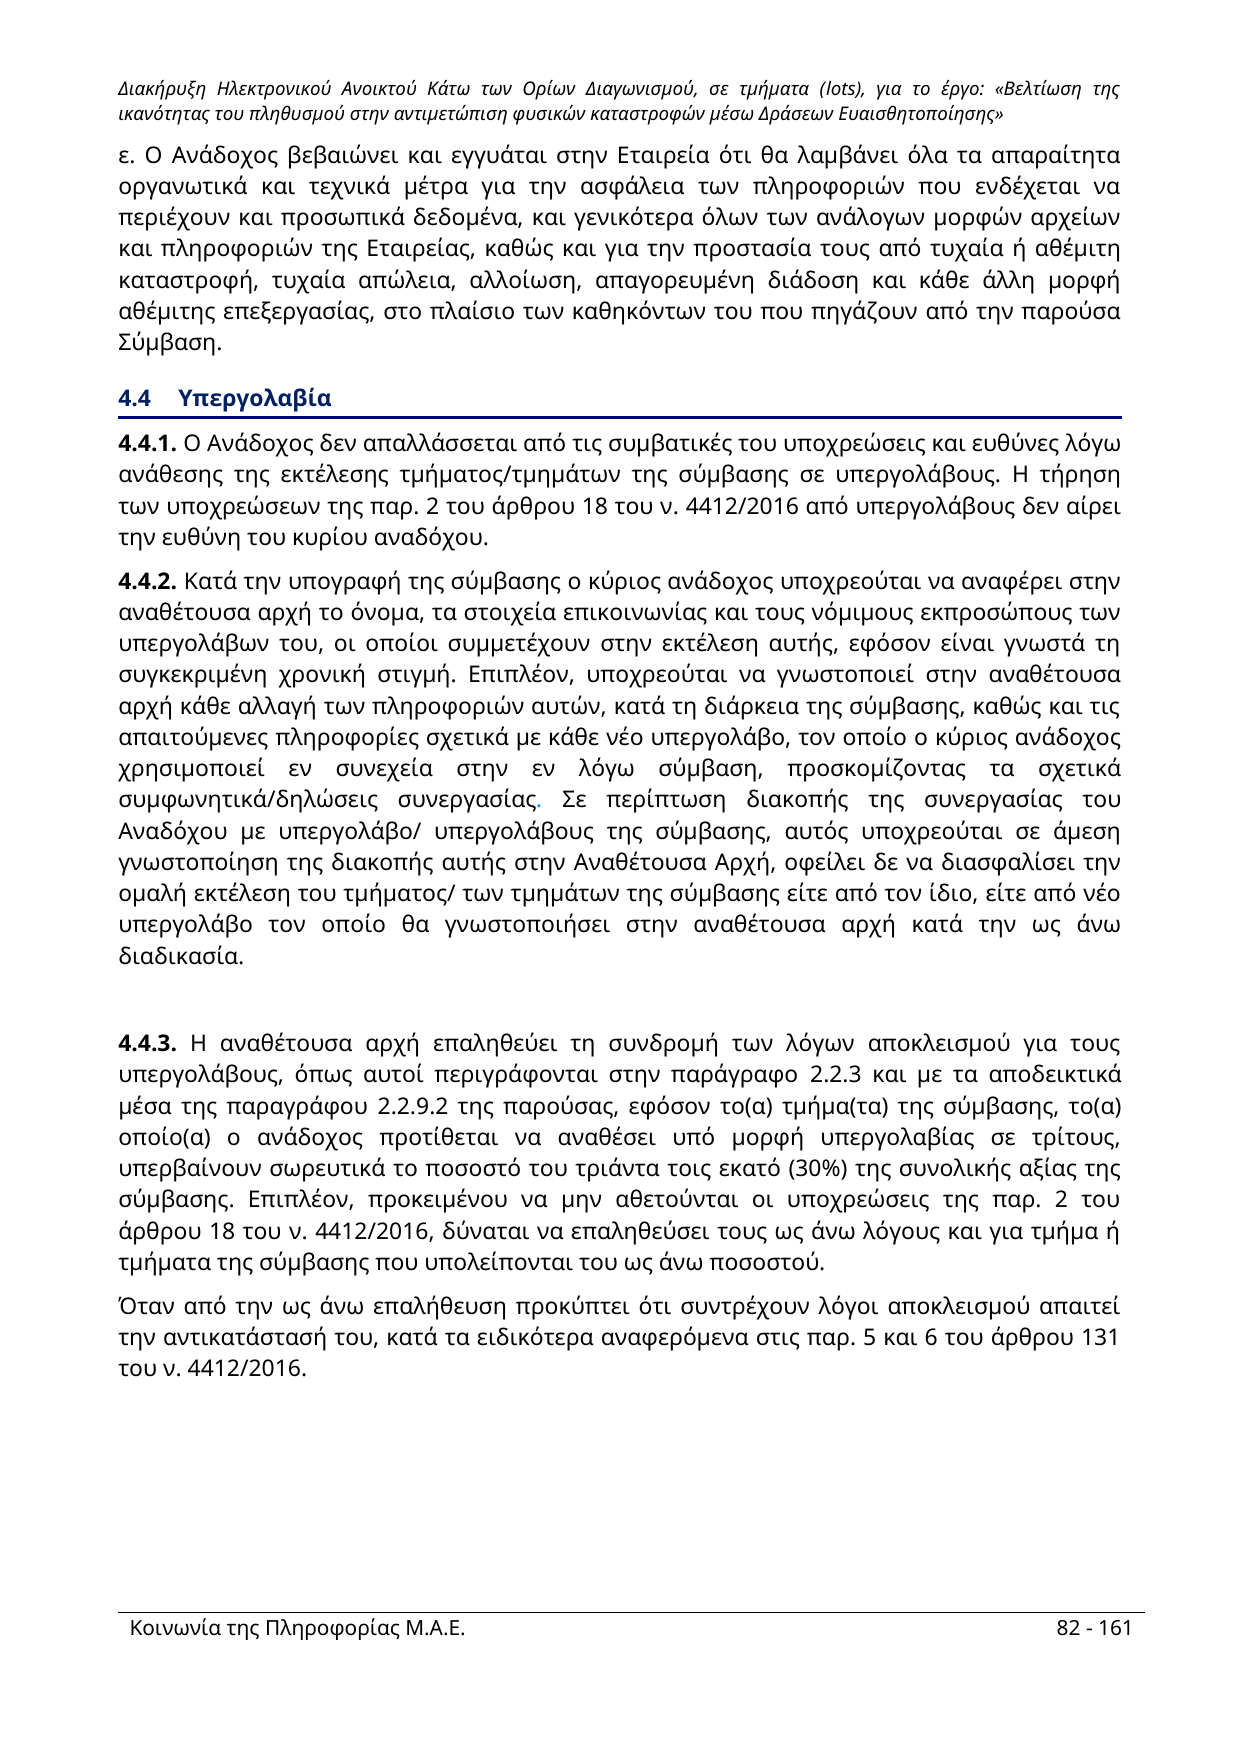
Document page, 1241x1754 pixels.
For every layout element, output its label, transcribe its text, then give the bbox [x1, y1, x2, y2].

text 4.4.1. Ο Ανάδοχος δεν απαλλάσσεται από τις συμβατικές του υποχρεώσεις και ευθύνες λόγω ανάθεσης της εκτέλεσης τμήματος/τμημάτων της σύμβασης σε υπεργολάβους. Η τήρηση των υποχρεώσεων της παρ. 2 του άρθρου 18 του ν. 4412/2016 από υπεργολάβους δεν αίρει την ευθύνη του κυρίου αναδόχου. [118, 427, 1122, 552]
text 4.4.2. Κατά την υπογραφή της σύμβασης ο κύριος ανάδοχος υποχρεούται να αναφέρει στην αναθέτουσα αρχή το όνομα, τα στοιχεία επικοινωνίας και τους νόμιμους εκπροσώπους των υπεργολάβων του, οι οποίοι συμμετέχουν στην εκτέλεση αυτής, εφόσον είναι γνωστά τη συγκεκριμένη χρονική στιγμή. Επιπλέον, υποχρεούται να γνωστοποιεί στην αναθέτουσα αρχή κάθε αλλαγή των πληροφοριών αυτών, κατά τη διάρκεια της σύμβασης, καθώς και τις απαιτούμενες πληροφορίες σχετικά με κάθε νέο υπεργολάβο, τον οποίο ο κύριος ανάδοχος χρησιμοποιεί εν συνεχεία στην εν λόγω σύμβαση, προσκομίζοντας τα σχετικά συμφωνητικά/δηλώσεις συνεργασίας. Σε περίπτωση διακοπής της συνεργασίας του Αναδόχου με υπεργολάβο/ υπεργολάβους της σύμβασης, αυτός υποχρεούται σε άμεση γνωστοποίηση της διακοπής αυτής στην Αναθέτουσα Αρχή, οφείλει δε να διασφαλίσει την ομαλή εκτέλεση του τμήματος/ των τμημάτων της σύμβασης είτε από τον ίδιο, είτε από νέο υπεργολάβο τον οποίο θα γνωστοποιήσει στην αναθέτουσα αρχή κατά την ως άνω διαδικασία. [118, 564, 1122, 971]
text ε. Ο Ανάδοχος βεβαιώνει και εγγυάται στην Εταιρεία ότι θα λαμβάνει όλα τα απαραίτητα οργανωτικά και τεχνικά μέτρα για την ασφάλεια των πληροφοριών που ενδέχεται να περιέχουν και προσωπικά δεδομένα, και γενικότερα όλων των ανάλογων μορφών αρχείων και πληροφοριών της Εταιρείας, καθώς και για την προστασία τους από τυχαία ή αθέμιτη καταστροφή, τυχαία απώλεια, αλλοίωση, απαγορευμένη διάδοση και κάθε άλλη μορφή αθέμιτης επεξεργασίας, στο πλαίσιο των καθηκόντων του που πηγάζουν από την παρούσα Σύμβαση. [118, 138, 1122, 357]
text 4.4.3. Η αναθέτουσα αρχή επαληθεύει τη συνδρομή των λόγων αποκλεισμού για τους υπεργολάβους, όπως αυτοί περιγράφονται στην παράγραφο 2.2.3 και με τα αποδεικτικά μέσα της παραγράφου 2.2.9.2 της παρούσας, εφόσον το(α) τμήμα(τα) της σύμβασης, το(α) οποίο(α) ο ανάδοχος προτίθεται να αναθέσει υπό μορφή υπεργολαβίας σε τρίτους, υπερβαίνουν σωρευτικά το ποσοστό του τριάντα τοις εκατό (30%) της συνολικής αξίας της σύμβασης. Επιπλέον, προκειμένου να μην αθετούνται οι υποχρεώσεις της παρ. 2 του άρθρου 18 του ν. 4412/2016, δύναται να επαληθεύσει τους ως άνω λόγους και για τμήμα ή τμήματα της σύμβασης που υπολείπονται του ως άνω ποσοστού. [118, 1027, 1122, 1277]
subtitle Υπεργολαβία [118, 382, 1122, 416]
text Όταν από την ως άνω επαλήθευση προκύπτει ότι συντρέχουν λόγοι αποκλεισμού απαιτεί την αντικατάστασή του, κατά τα ειδικότερα αναφερόμενα στις παρ. 5 και 6 του άρθρου 131 του ν. 4412/2016. [118, 1289, 1122, 1383]
